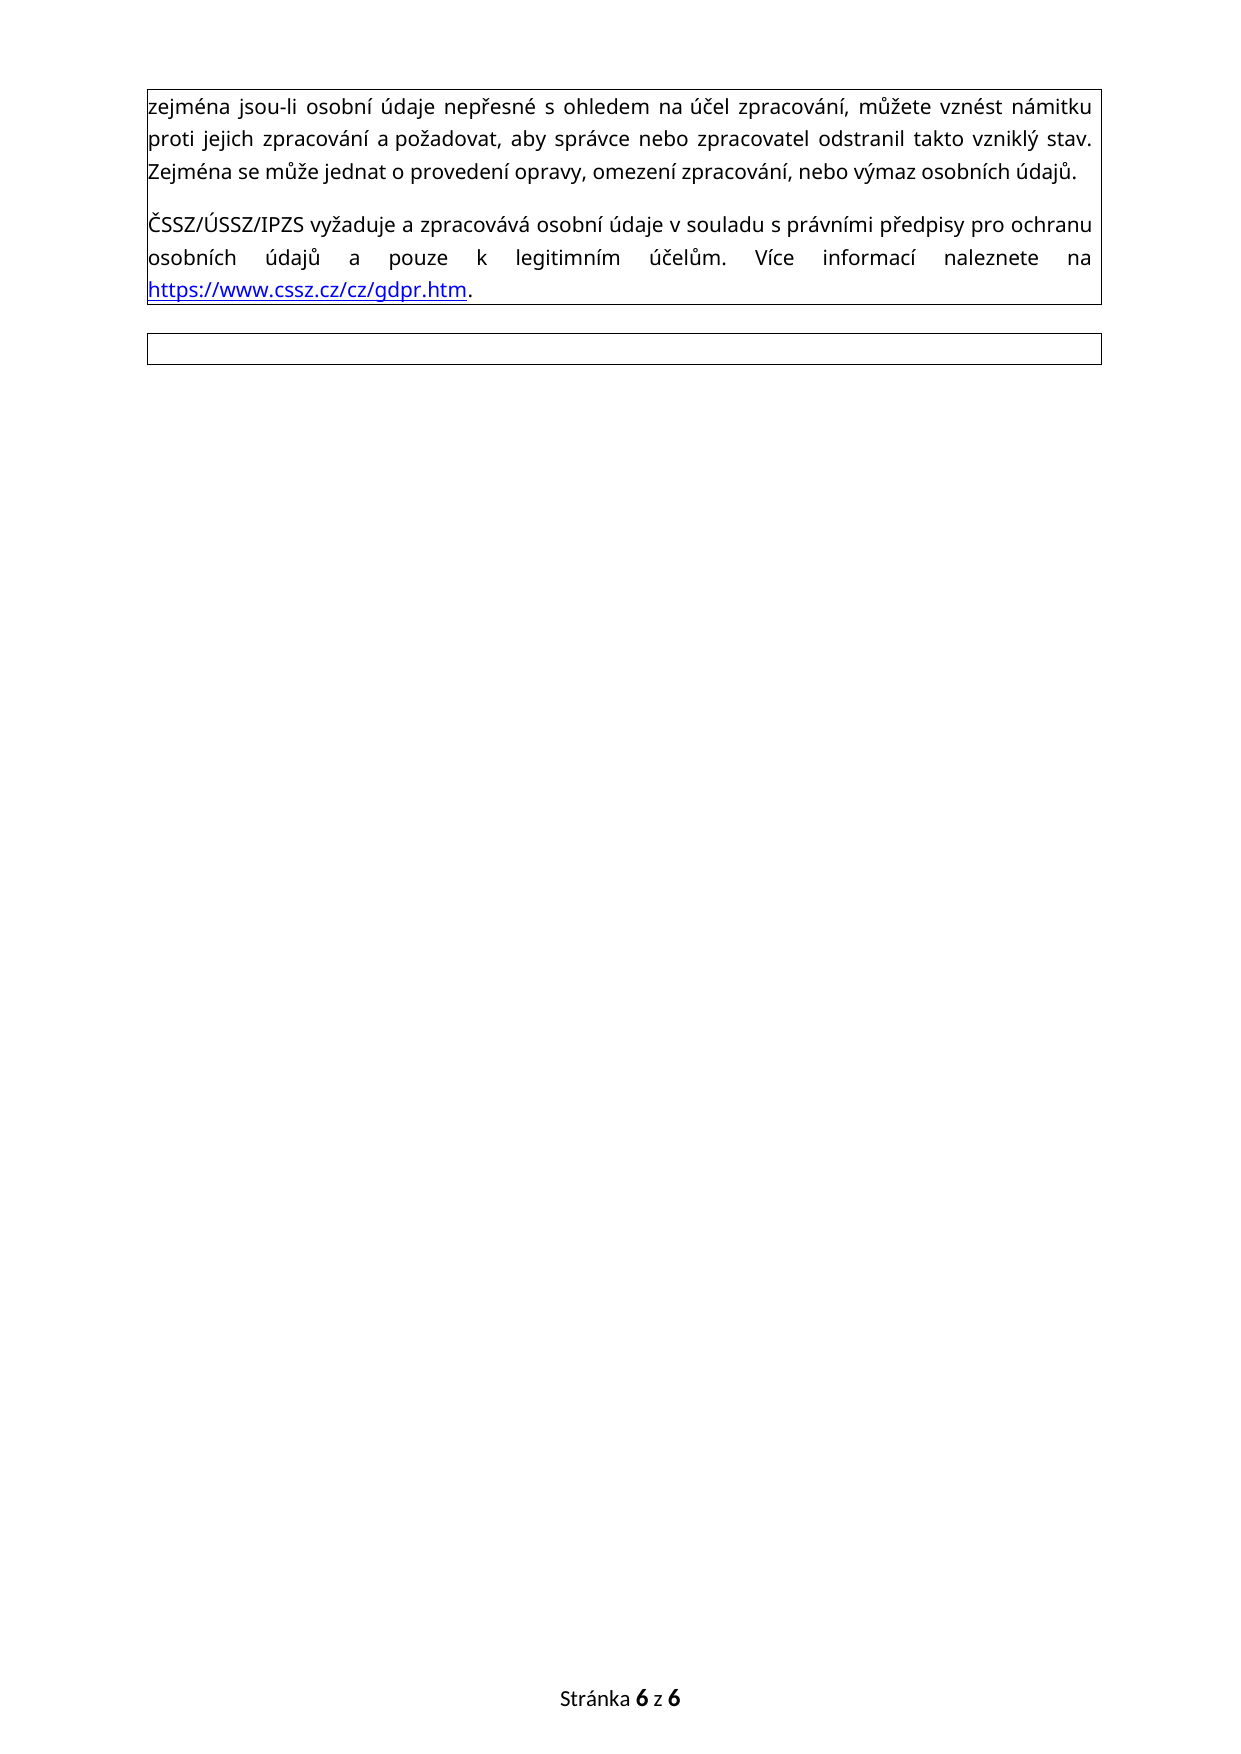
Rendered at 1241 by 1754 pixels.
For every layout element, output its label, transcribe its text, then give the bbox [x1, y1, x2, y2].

text ČSSZ/ÚSSZ/IPZS vyžaduje a zpracovává osobní údaje v souladu s právními předpisy pro ochranu osobních údajů a pouze k legitimním účelům. Více informací naleznete na https://www.cssz.cz/cz/gdpr.htm. [148, 207, 1101, 304]
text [148, 90, 1101, 185]
